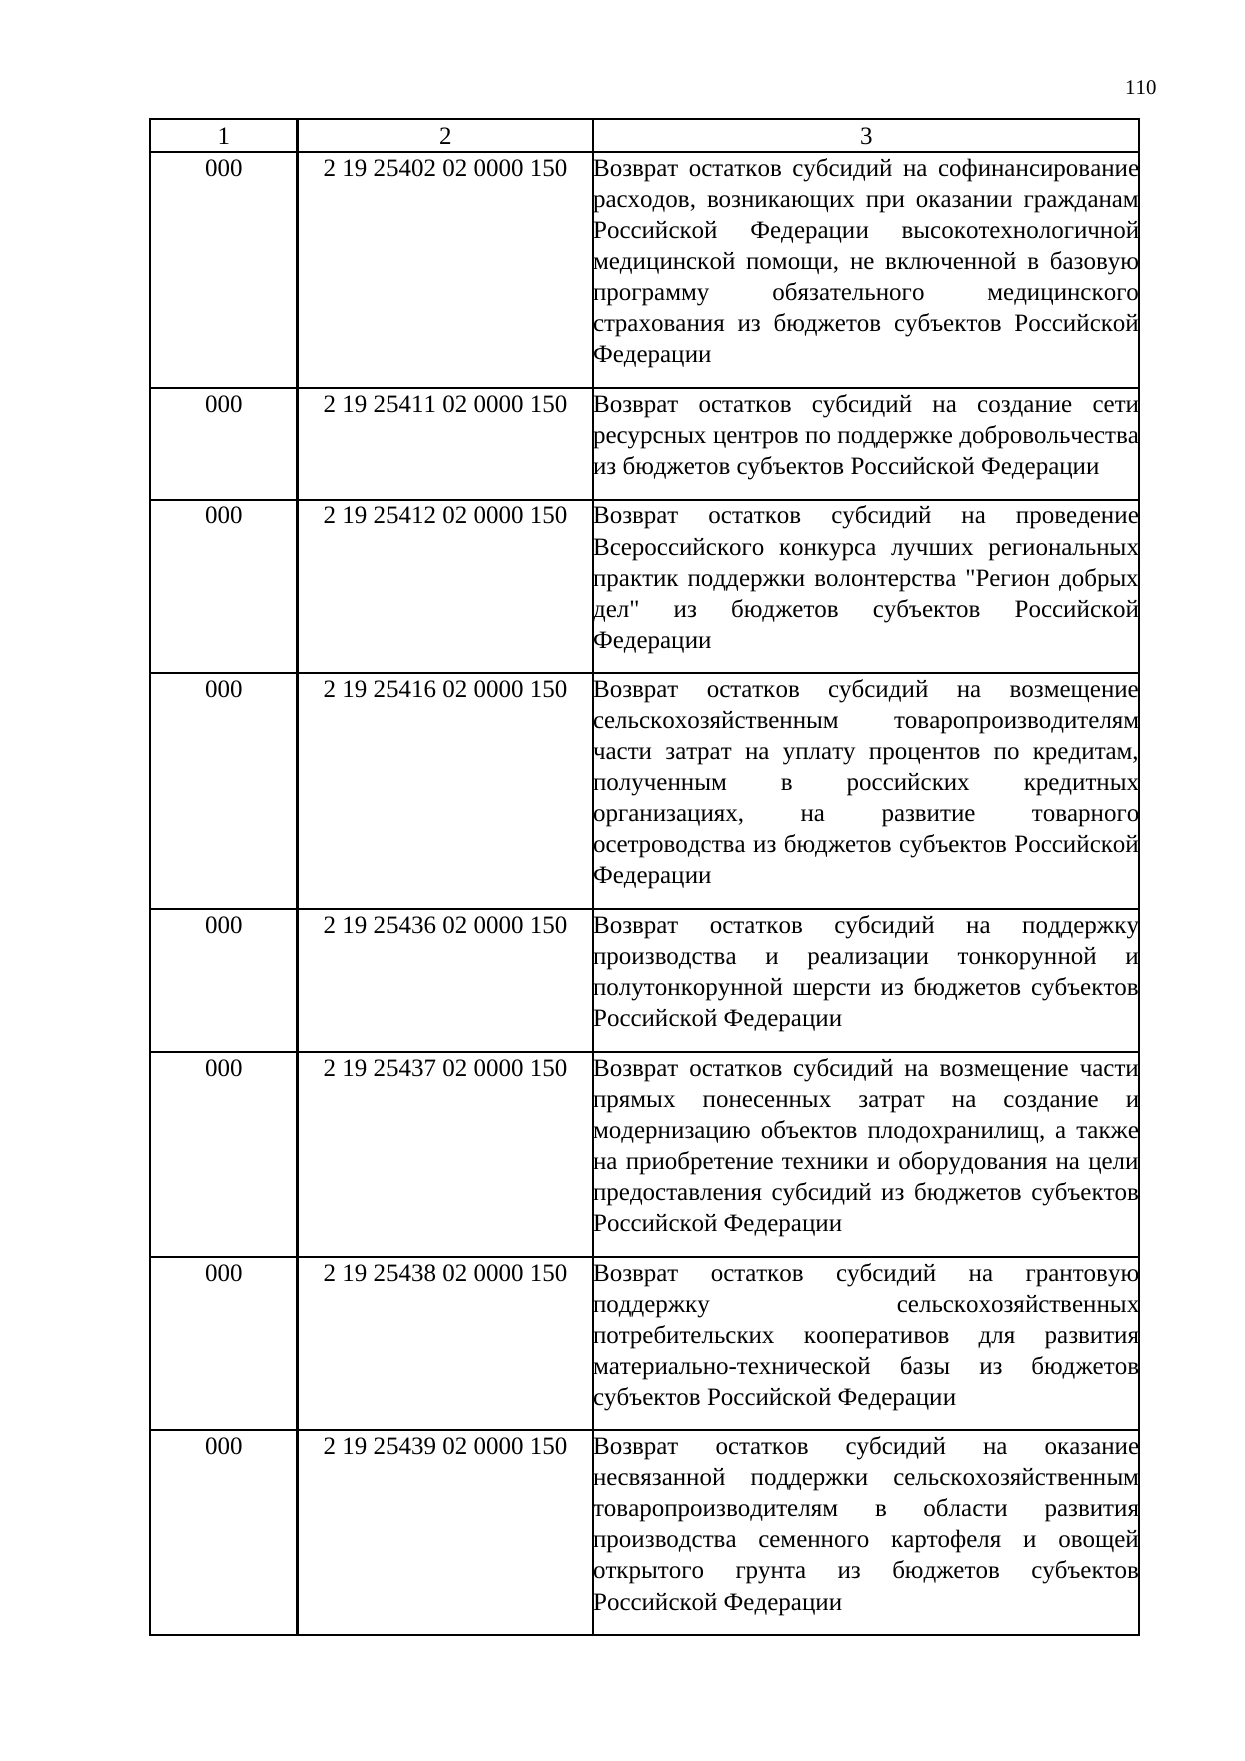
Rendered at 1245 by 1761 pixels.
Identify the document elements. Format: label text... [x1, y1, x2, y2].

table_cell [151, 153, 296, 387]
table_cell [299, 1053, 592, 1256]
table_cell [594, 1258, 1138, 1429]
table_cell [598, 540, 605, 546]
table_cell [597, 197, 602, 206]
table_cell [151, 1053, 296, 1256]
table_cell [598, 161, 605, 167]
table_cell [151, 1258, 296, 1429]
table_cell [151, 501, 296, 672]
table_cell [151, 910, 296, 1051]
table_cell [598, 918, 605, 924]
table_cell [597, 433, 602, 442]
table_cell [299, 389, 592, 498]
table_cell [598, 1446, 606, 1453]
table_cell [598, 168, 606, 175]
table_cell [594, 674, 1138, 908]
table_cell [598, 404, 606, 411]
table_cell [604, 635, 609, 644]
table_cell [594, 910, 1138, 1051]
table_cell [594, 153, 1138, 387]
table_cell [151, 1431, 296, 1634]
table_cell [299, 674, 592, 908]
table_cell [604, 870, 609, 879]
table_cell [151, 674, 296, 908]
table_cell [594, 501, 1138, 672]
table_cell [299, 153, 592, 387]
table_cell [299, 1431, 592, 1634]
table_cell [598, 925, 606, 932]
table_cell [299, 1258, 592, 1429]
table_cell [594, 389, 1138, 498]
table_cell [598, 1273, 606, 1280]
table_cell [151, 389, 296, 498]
table_header 3 [594, 120, 1138, 151]
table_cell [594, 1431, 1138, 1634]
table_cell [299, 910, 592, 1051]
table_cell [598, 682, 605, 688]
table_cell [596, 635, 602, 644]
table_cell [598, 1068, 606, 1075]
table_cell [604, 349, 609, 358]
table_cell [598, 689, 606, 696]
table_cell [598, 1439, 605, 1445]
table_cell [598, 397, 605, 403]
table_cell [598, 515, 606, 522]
table_header 2 [299, 120, 592, 151]
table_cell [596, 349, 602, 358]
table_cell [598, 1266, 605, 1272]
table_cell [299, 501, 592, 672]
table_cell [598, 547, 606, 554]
table_header 1 [151, 120, 296, 151]
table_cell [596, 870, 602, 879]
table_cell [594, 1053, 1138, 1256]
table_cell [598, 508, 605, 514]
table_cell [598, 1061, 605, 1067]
